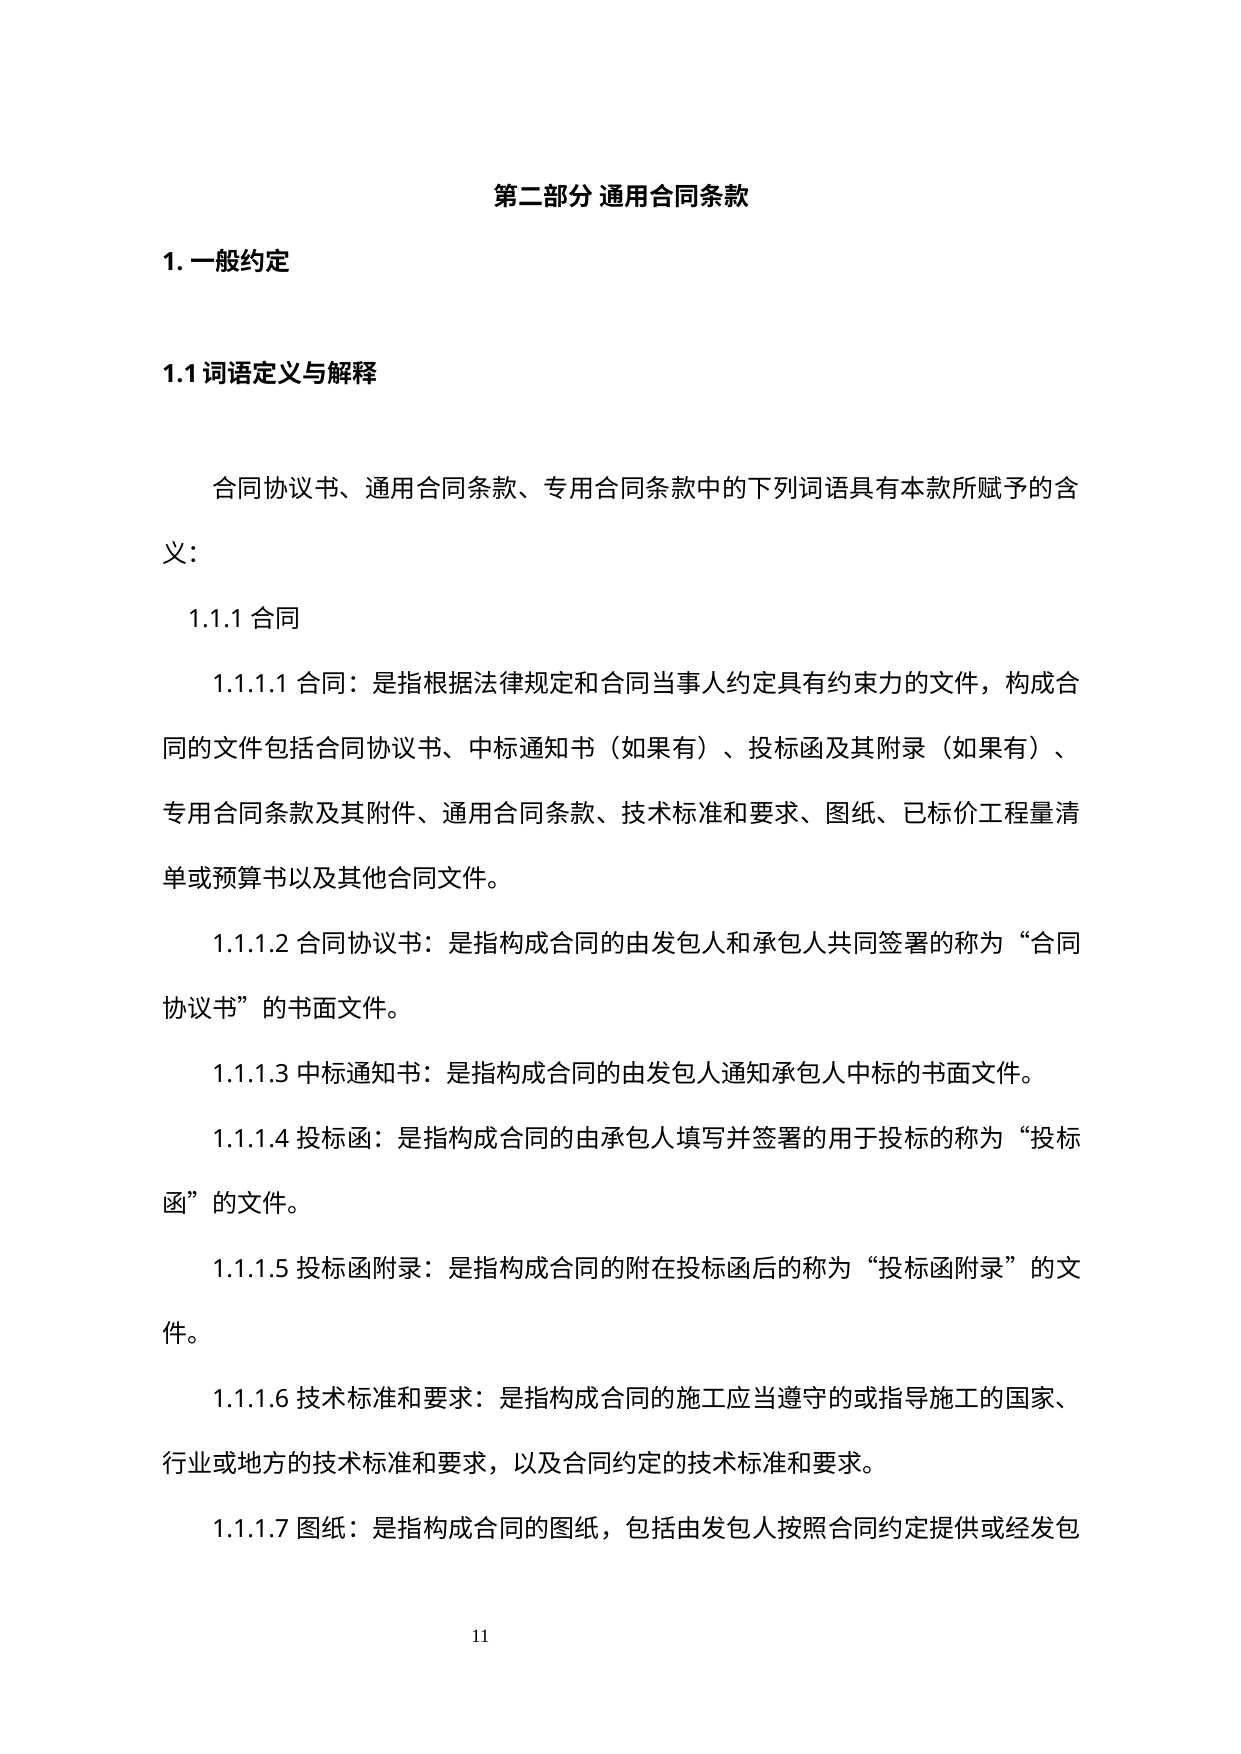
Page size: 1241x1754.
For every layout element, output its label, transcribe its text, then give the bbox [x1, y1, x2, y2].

text 1.1.1.4 投标函：是指构成合同的由承包人填写并签署的用于投标的称为“投标函”的文件。 [162, 1104, 1081, 1234]
text 1.1.1.1 合同：是指根据法律规定和合同当事人约定具有约束力的文件，构成合同的文件包括合同协议书、中标通知书（如果有）、投标函及其附录（如果有）、专用合同条款及其附件、通用合同条款、技术标准和要求、图纸、已标价工程量清单或预算书以及其他合同文件。 [162, 649, 1081, 909]
text 1.1.1.2 合同协议书：是指构成合同的由发包人和承包人共同签署的称为“合同协议书”的书面文件。 [162, 909, 1081, 1039]
text 合同协议书、通用合同条款、专用合同条款中的下列词语具有本款所赋予的含义： [162, 454, 1081, 584]
text 1.1.1.3 中标通知书：是指构成合同的由发包人通知承包人中标的书面文件。 [162, 1039, 1081, 1104]
text 1.1词语定义与解释 [162, 339, 1081, 404]
text 第二部分 通用合同条款 [162, 162, 1081, 227]
text 1.1.1.5 投标函附录：是指构成合同的附在投标函后的称为“投标函附录”的文件。 [162, 1234, 1081, 1364]
text 1. 一般约定 [162, 227, 1081, 292]
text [162, 1494, 1081, 1559]
text 1.1.1 合同 [162, 584, 1081, 649]
text 1.1.1.6 技术标准和要求：是指构成合同的施工应当遵守的或指导施工的国家、行业或地方的技术标准和要求，以及合同约定的技术标准和要求。 [162, 1364, 1081, 1494]
